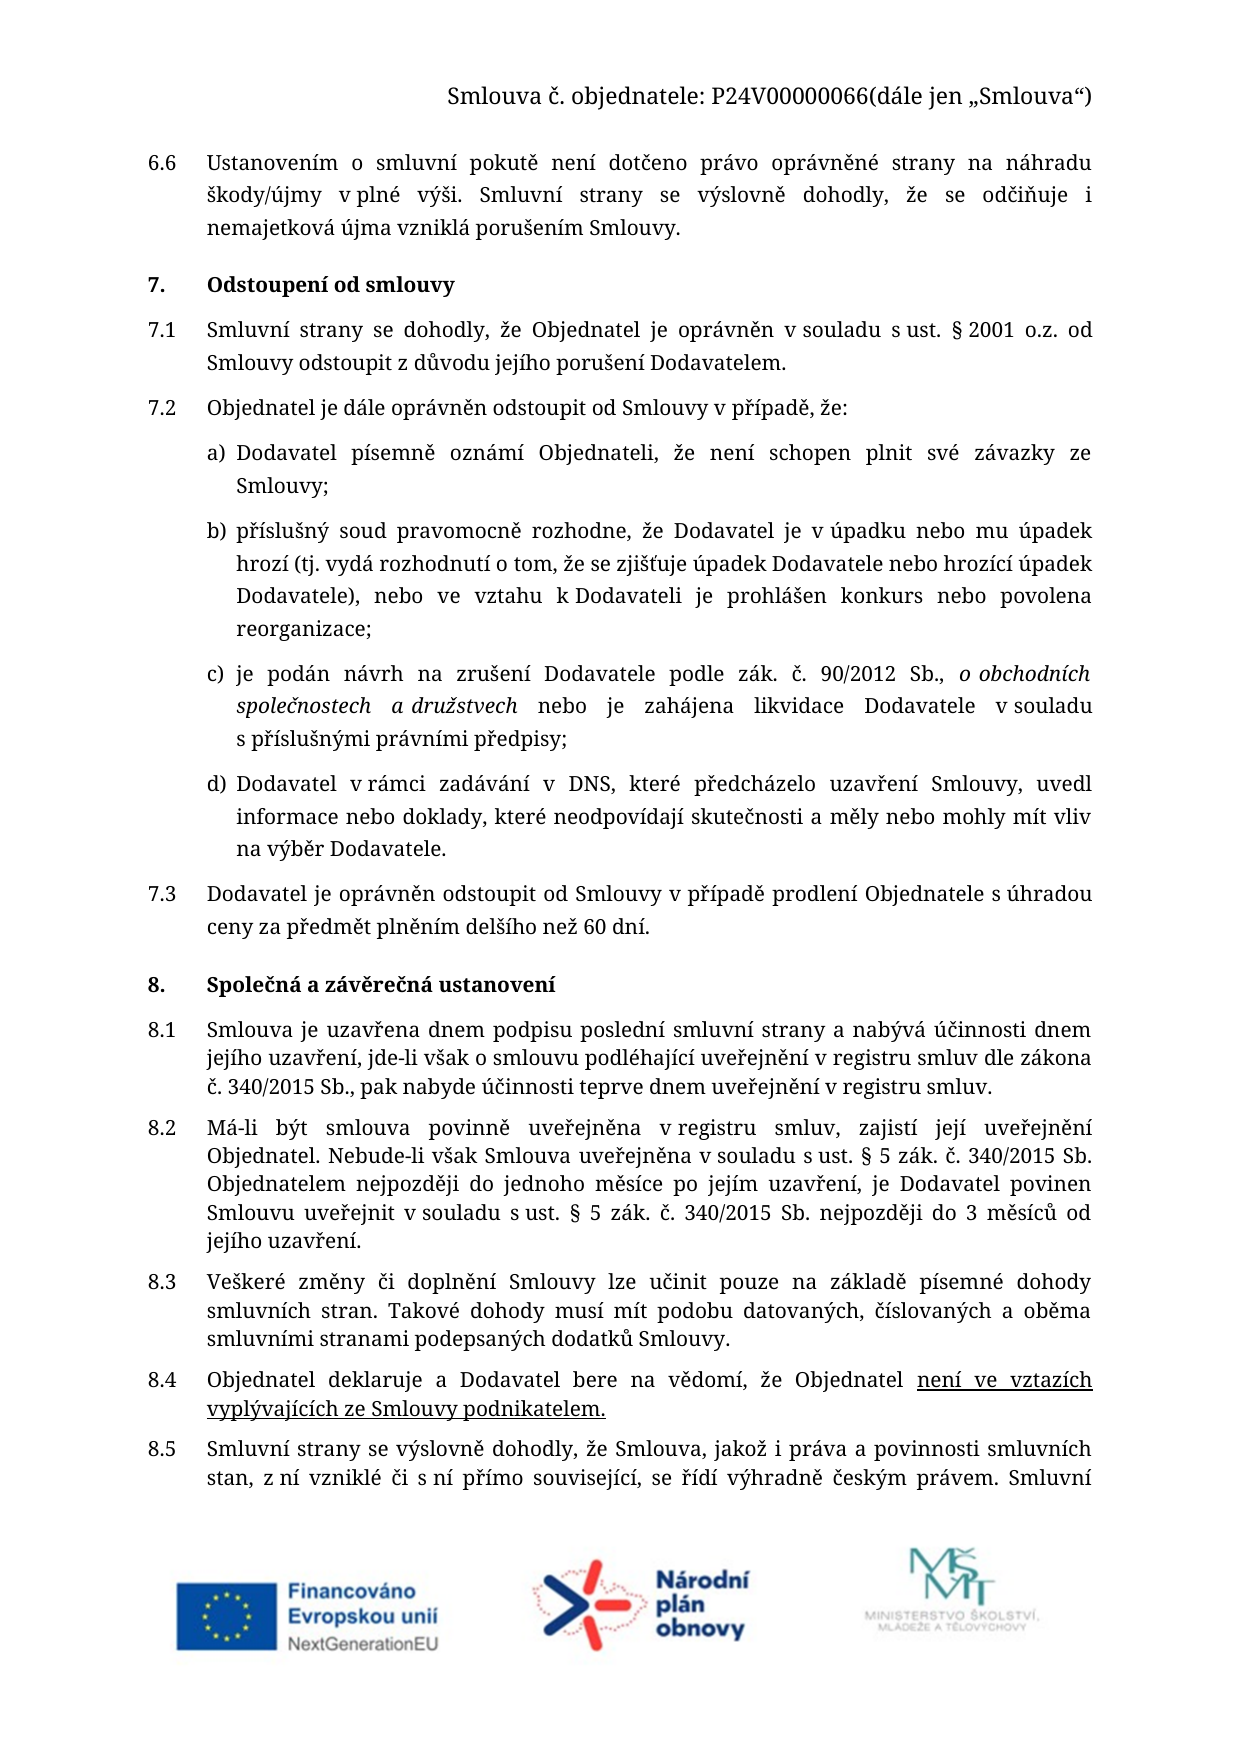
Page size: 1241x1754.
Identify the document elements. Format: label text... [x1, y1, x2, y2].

list Veškeré změny či doplnění Smlouvy lze učinit pouze na základě písemné dohody smluvních stran. Takové dohody musí mít podobu datovaných, číslovaných a oběma smluvními stranami podepsaných dodatků Smlouvy. [148, 1267, 1093, 1353]
list Smlouva je uzavřena dnem podpisu poslední smluvní strany a nabývá účinnosti dnem jejího uzavření, jde-li však o smlouvu podléhající uveřejnění v registru smluv dle zákona č. 340/2015 Sb., pak nabyde účinnosti teprve dnem uveřejnění v registru smluv. [148, 1015, 1093, 1100]
list příslušný soud pravomocně rozhodne, že Dodavatel je v úpadku nebo mu úpadek hrozí (tj. vydá rozhodnutí o tom, že se zjišťuje úpadek Dodavatele nebo hrozící úpadek Dodavatele), nebo ve vztahu k Dodavateli je prohlášen konkurs nebo povolena reorganizace; [207, 516, 1093, 642]
list Má-li být smlouva povinně uveřejněna v registru smluv, zajistí její uveřejnění Objednatel. Nebude-li však Smlouva uveřejněna v souladu s ust. § 5 zák. č. 340/2015 Sb. Objednatelem nejpozději do jednoho měsíce po jejím uzavření, je Dodavatel povinen Smlouvu uveřejnit v souladu s ust. § 5 zák. č. 340/2015 Sb. nejpozději do 3 měsíců od jejího uzavření. [148, 1113, 1093, 1255]
list Dodavatel písemně oznámí Objednateli, že není schopen plnit své závazky ze Smlouvy; [207, 438, 1093, 499]
list Ustanovením o smluvní pokutě není dotčeno právo oprávněné strany na náhradu škody/újmy v plné výši. Smluvní strany se výslovně dohodly, že se odčiňuje i nemajetková újma vzniklá porušením Smlouvy. [148, 148, 1093, 241]
list Smluvní strany se dohodly, že Objednatel je oprávněn v souladu s ust. § 2001 o.z. od Smlouvy odstoupit z důvodu jejího porušení Dodavatelem. [148, 316, 1093, 377]
list je podán návrh na zrušení Dodavatele podle zák. č. 90/2012 Sb., o obchodních společnostech a družstvech nebo je zahájena likvidace Dodavatele v souladu s příslušnými právními předpisy; [207, 659, 1093, 753]
picture [147, 1500, 1093, 1678]
list Dodavatel je oprávněn odstoupit od Smlouvy v případě prodlení Objednatele s úhradou ceny za předmět plněním delšího než 60 dní. [148, 879, 1093, 941]
list Objednatel je dále oprávněn odstoupit od Smlouvy v případě, že: [148, 393, 1093, 422]
list Odstoupení od smlouvy [148, 270, 1093, 299]
list Objednatel deklaruje a Dodavatel bere na vědomí, že Objednatel není ve vztazích vyplývajících ze Smlouvy podnikatelem. [148, 1365, 1093, 1422]
list Společná a závěrečná ustanovení [148, 970, 1093, 998]
list Dodavatel v rámci zadávání v DNS, které předcházelo uzavření Smlouvy, uvedl informace nebo doklady, které neodpovídají skutečnosti a měly nebo mohly mít vliv na výběr Dodavatele. [207, 769, 1093, 863]
